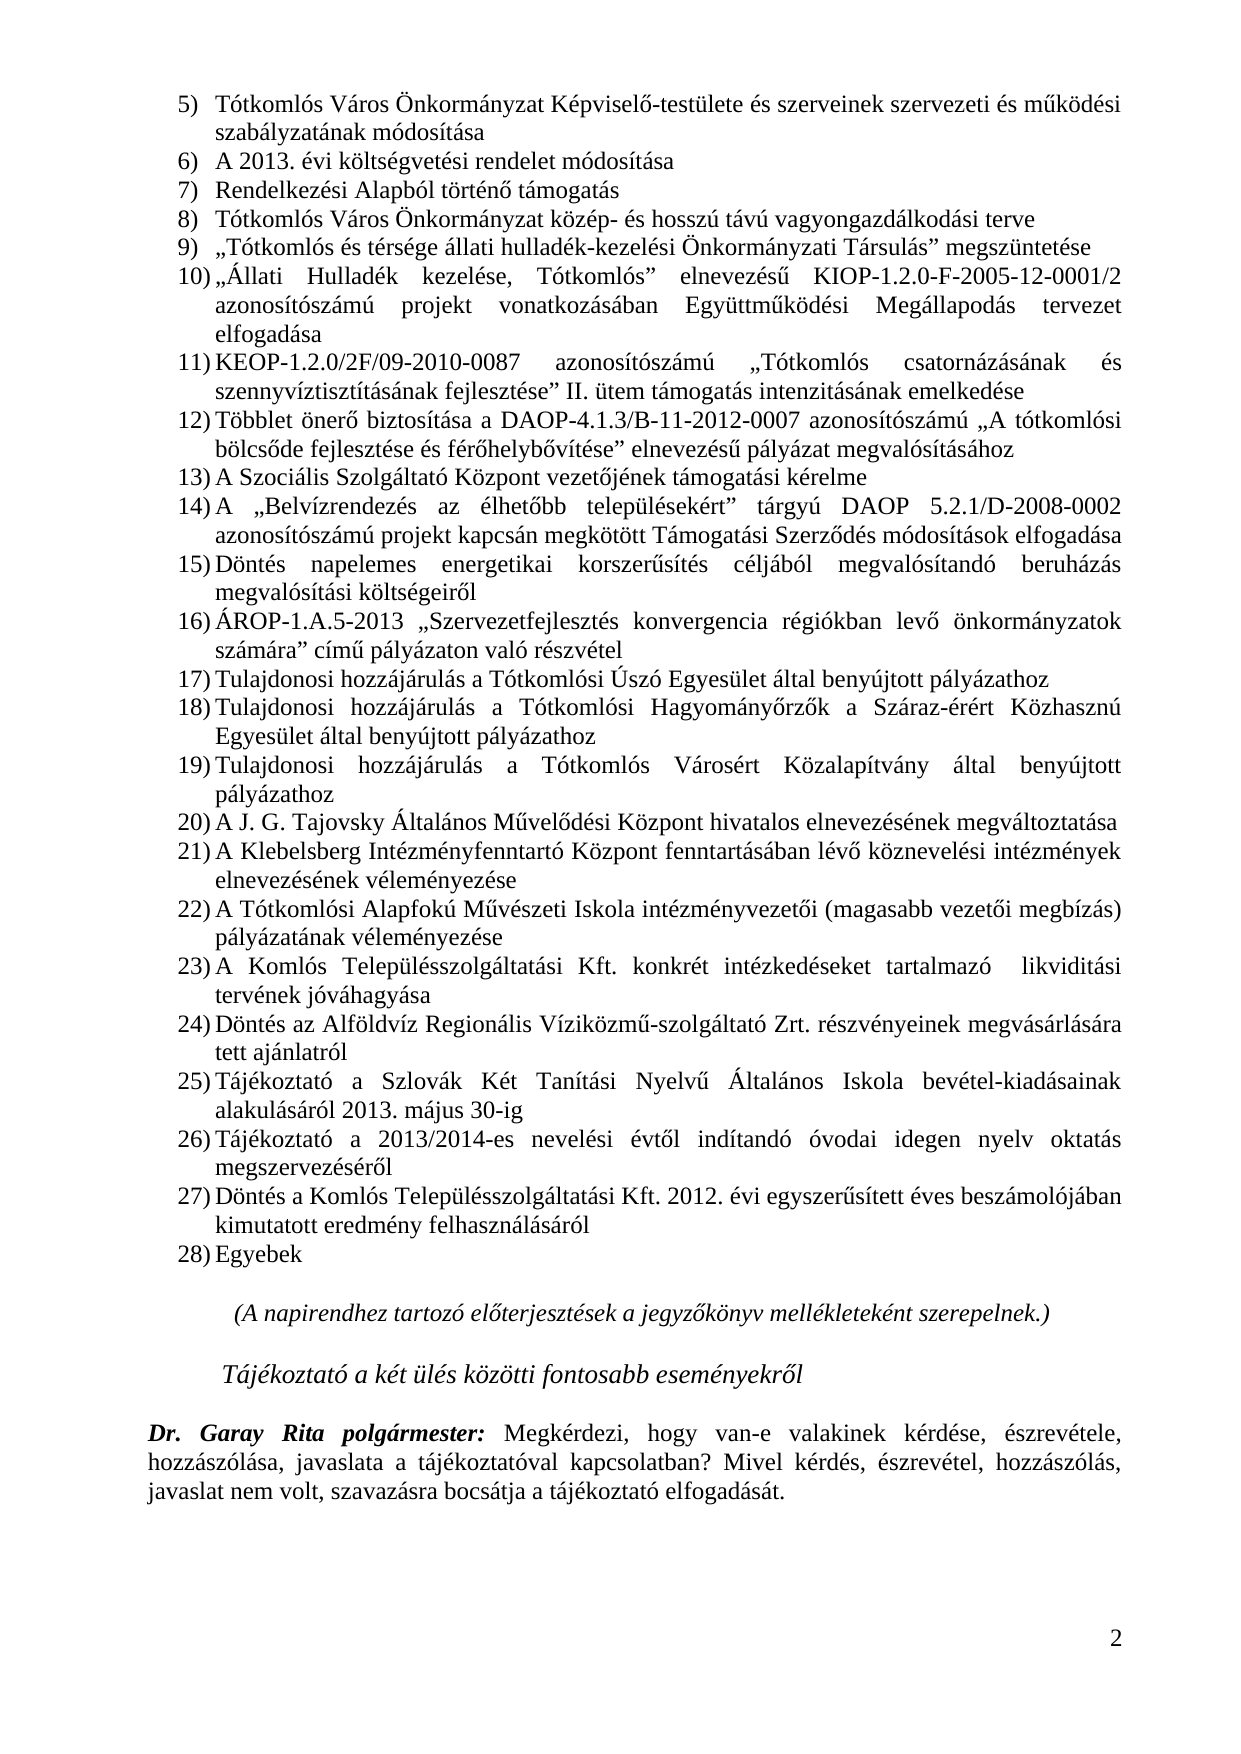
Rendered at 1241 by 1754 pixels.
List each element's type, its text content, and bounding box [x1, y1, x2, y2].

list A Szociális Szolgáltató Központ vezetőjének támogatási kérelme [177, 462, 1122, 491]
list „Állati Hulladék kezelése, Tótkomlós” elnevezésű KIOP-1.2.0-F-2005-12-0001/2 azonosítószámú projekt vonatkozásában Együttműködési Megállapodás tervezet elfogadása [177, 261, 1122, 347]
list Döntés a Komlós Településszolgáltatási Kft. 2012. évi egyszerűsített éves beszámolójában kimutatott eredmény felhasználásáról [177, 1181, 1122, 1239]
list Tulajdonosi hozzájárulás a Tótkomlósi Hagyományőrzők a Száraz-érért Közhasznú Egyesület által benyújtott pályázathoz [177, 692, 1122, 750]
list Döntés napelemes energetikai korszerűsítés céljából megvalósítandó beruházás megvalósítási költségeiről [177, 549, 1122, 606]
list A Klebelsberg Intézményfenntartó Központ fenntartásában lévő köznevelési intézmények elnevezésének véleményezése [177, 836, 1122, 894]
list Rendelkezési Alapból történő támogatás [177, 175, 1122, 204]
list Tótkomlós Város Önkormányzat közép- és hosszú távú vagyongazdálkodási terve [177, 204, 1122, 232]
list Többlet önerő biztosítása a DAOP-4.1.3/B-11-2012-0007 azonosítószámú „A tótkomlósi bölcsőde fejlesztése és férőhelybővítése” elnevezésű pályázat megvalósításához [177, 405, 1122, 462]
list „Tótkomlós és térsége állati hulladék-kezelési Önkormányzati Társulás” megszüntetése [177, 232, 1122, 261]
list A „Belvízrendezés az élhetőbb településekért” tárgyú DAOP 5.2.1/D-2008-0002 azonosítószámú projekt kapcsán megkötött Támogatási Szerződés módosítások elfogadása [177, 491, 1122, 549]
list A Tótkomlósi Alapfokú Művészeti Iskola intézményvezetői (magasabb vezetői megbízás) pályázatának véleményezése [177, 894, 1122, 951]
list Döntés az Alföldvíz Regionális Víziközmű-szolgáltató Zrt. részvényeinek megvásárlására tett ajánlatról [177, 1009, 1122, 1066]
list ÁROP-1.A.5-2013 „Szervezetfejlesztés konvergencia régiókban levő önkormányzatok számára” című pályázaton való részvétel [177, 606, 1122, 664]
text (A napirendhez tartozó előterjesztések a jegyzőkönyv mellékleteként szerepelnek.) [148, 1298, 1122, 1327]
list Tulajdonosi hozzájárulás a Tótkomlósi Úszó Egyesület által benyújtott pályázathoz [177, 664, 1122, 692]
list A Komlós Településszolgáltatási Kft. konkrét intézkedéseket tartalmazó likviditási tervének jóváhagyása [177, 951, 1122, 1009]
list A J. G. Tajovsky Általános Művelődési Központ hivatalos elnevezésének megváltoztatása [177, 807, 1122, 836]
list Tulajdonosi hozzájárulás a Tótkomlós Városért Közalapítvány által benyújtott pályázathoz [177, 750, 1122, 807]
list KEOP-1.2.0/2F/09-2010-0087 azonosítószámú „Tótkomlós csatornázásának és szennyvíztisztításának fejlesztése” II. ütem támogatás intenzitásának emelkedése [177, 347, 1122, 405]
list Tájékoztató a Szlovák Két Tanítási Nyelvű Általános Iskola bevétel-kiadásainak alakulásáról 2013. május 30-ig [177, 1066, 1122, 1124]
list A 2013. évi költségvetési rendelet módosítása [177, 146, 1122, 175]
text Dr. Garay Rita polgármester: Megkérdezi, hogy van-e valakinek kérdése, észrevétele, hozzászólása, javaslata a tájékoztatóval kapcsolatban? Mivel kérdés, észrevétel, hozzászólás, javaslat nem volt, szavazásra bocsátja a tájékoztató elfogadását. [148, 1418, 1122, 1504]
list Egyebek [177, 1239, 1122, 1267]
list Tótkomlós Város Önkormányzat Képviselő-testülete és szerveinek szervezeti és működési szabályzatának módosítása [177, 89, 1122, 146]
list Tájékoztató a 2013/2014-es nevelési évtől indítandó óvodai idegen nyelv oktatás megszervezéséről [177, 1124, 1122, 1181]
text Tájékoztató a két ülés közötti fontosabb eseményekről [148, 1358, 1122, 1389]
